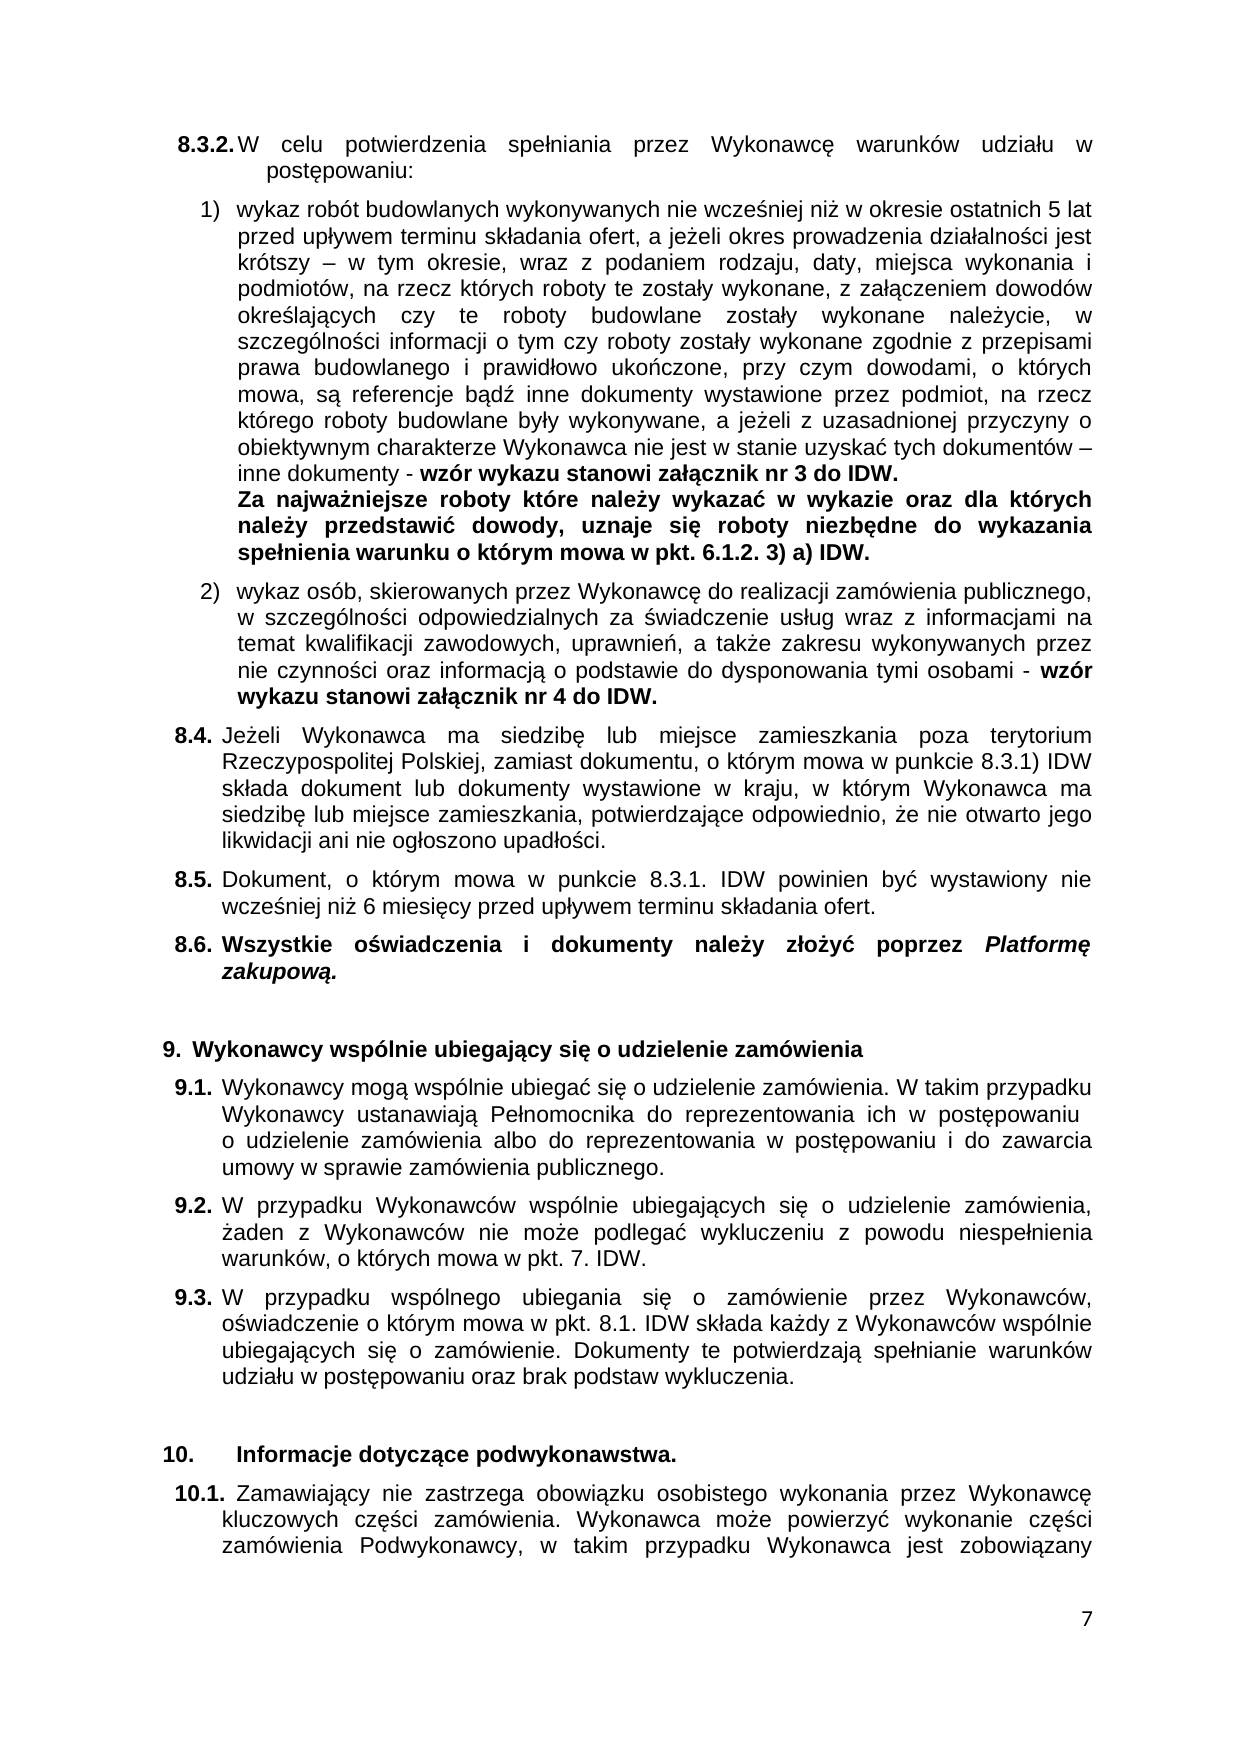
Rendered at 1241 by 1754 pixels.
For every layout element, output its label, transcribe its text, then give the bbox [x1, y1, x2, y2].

list Wykonawcy wspólnie ubiegający się o udzielenie zamówienia [162, 1036, 1093, 1062]
list Jeżeli Wykonawca ma siedzibę lub miejsce zamieszkania poza terytorium Rzeczypospolitej Polskiej, zamiast dokumentu, o którym mowa w punkcie 8.3.1) IDW składa dokument lub dokumenty wystawione w kraju, w którym Wykonawca ma siedzibę lub miejsce zamieszkania, potwierdzające odpowiednio, że nie otwarto jego likwidacji ani nie ogłoszono upadłości. [174, 722, 1093, 854]
list wykaz osób, skierowanych przez Wykonawcę do realizacji zamówienia publicznego, w szczególności odpowiedzialnych za świadczenie usług wraz z informacjami na temat kwalifikacji zawodowych, uprawnień, a także zakresu wykonywanych przez nie czynności oraz informacją o podstawie do dysponowania tymi osobami - wzór wykazu stanowi załącznik nr 4 do IDW. [200, 578, 1093, 709]
list Wykonawcy mogą wspólnie ubiegać się o udzielenie zamówienia. W takim przypadku Wykonawcy ustanawiają Pełnomocnika do reprezentowania ich w postępowaniu o udzielenie zamówienia albo do reprezentowania w postępowaniu i do zawarcia umowy w sprawie zamówienia publicznego. [174, 1074, 1093, 1180]
list Dokument, o którym mowa w punkcie 8.3.1. IDW powinien być wystawiony nie wcześniej niż 6 miesięcy przed upływem terminu składania ofert. [174, 866, 1093, 919]
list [174, 1479, 1093, 1558]
list W celu potwierdzenia spełniania przez Wykonawcę warunków udziału w postępowaniu: [177, 131, 1093, 184]
list W przypadku wspólnego ubiegania się o zamówienie przez Wykonawców, oświadczenie o którym mowa w pkt. 8.1. IDW składa każdy z Wykonawców wspólnie ubiegających się o zamówienie. Dokumenty te potwierdzają spełnianie warunków udziału w postępowaniu oraz brak podstaw wykluczenia. [174, 1284, 1093, 1389]
list W przypadku Wykonawców wspólnie ubiegających się o udzielenie zamówienia, żaden z Wykonawców nie może podlegać wykluczeniu z powodu niespełnienia warunków, o których mowa w pkt. 7. IDW. [174, 1192, 1093, 1271]
list Wszystkie oświadczenia i dokumenty należy złożyć poprzez Platformę zakupową. [174, 931, 1093, 984]
list Informacje dotyczące podwykonawstwa. [162, 1441, 1093, 1467]
list wykaz robót budowlanych wykonywanych nie wcześniej niż w okresie ostatnich 5 lat przed upływem terminu składania ofert, a jeżeli okres prowadzenia działalności jest krótszy – w tym okresie, wraz z podaniem rodzaju, daty, miejsca wykonania i podmiotów, na rzecz których roboty te zostały wykonane, z załączeniem dowodów określających czy te roboty budowlane zostały wykonane należycie, w szczególności informacji o tym czy roboty zostały wykonane zgodnie z przepisami prawa budowlanego i prawidłowo ukończone, przy czym dowodami, o których mowa, są referencje bądź inne dokumenty wystawione przez podmiot, na rzecz którego roboty budowlane były wykonywane, a jeżeli z uzasadnionej przyczyny o obiektywnym charakterze Wykonawca nie jest w stanie uzyskać tych dokumentów – inne dokumenty - wzór wykazu stanowi załącznik nr 3 do IDW. Za najważniejsze roboty które należy wykazać w wykazie oraz dla których należy przedstawić dowody, uznaje się roboty niezbędne do wykazania spełnienia warunku o którym mowa w pkt. 6.1.2. 3) a) IDW. [200, 196, 1093, 565]
